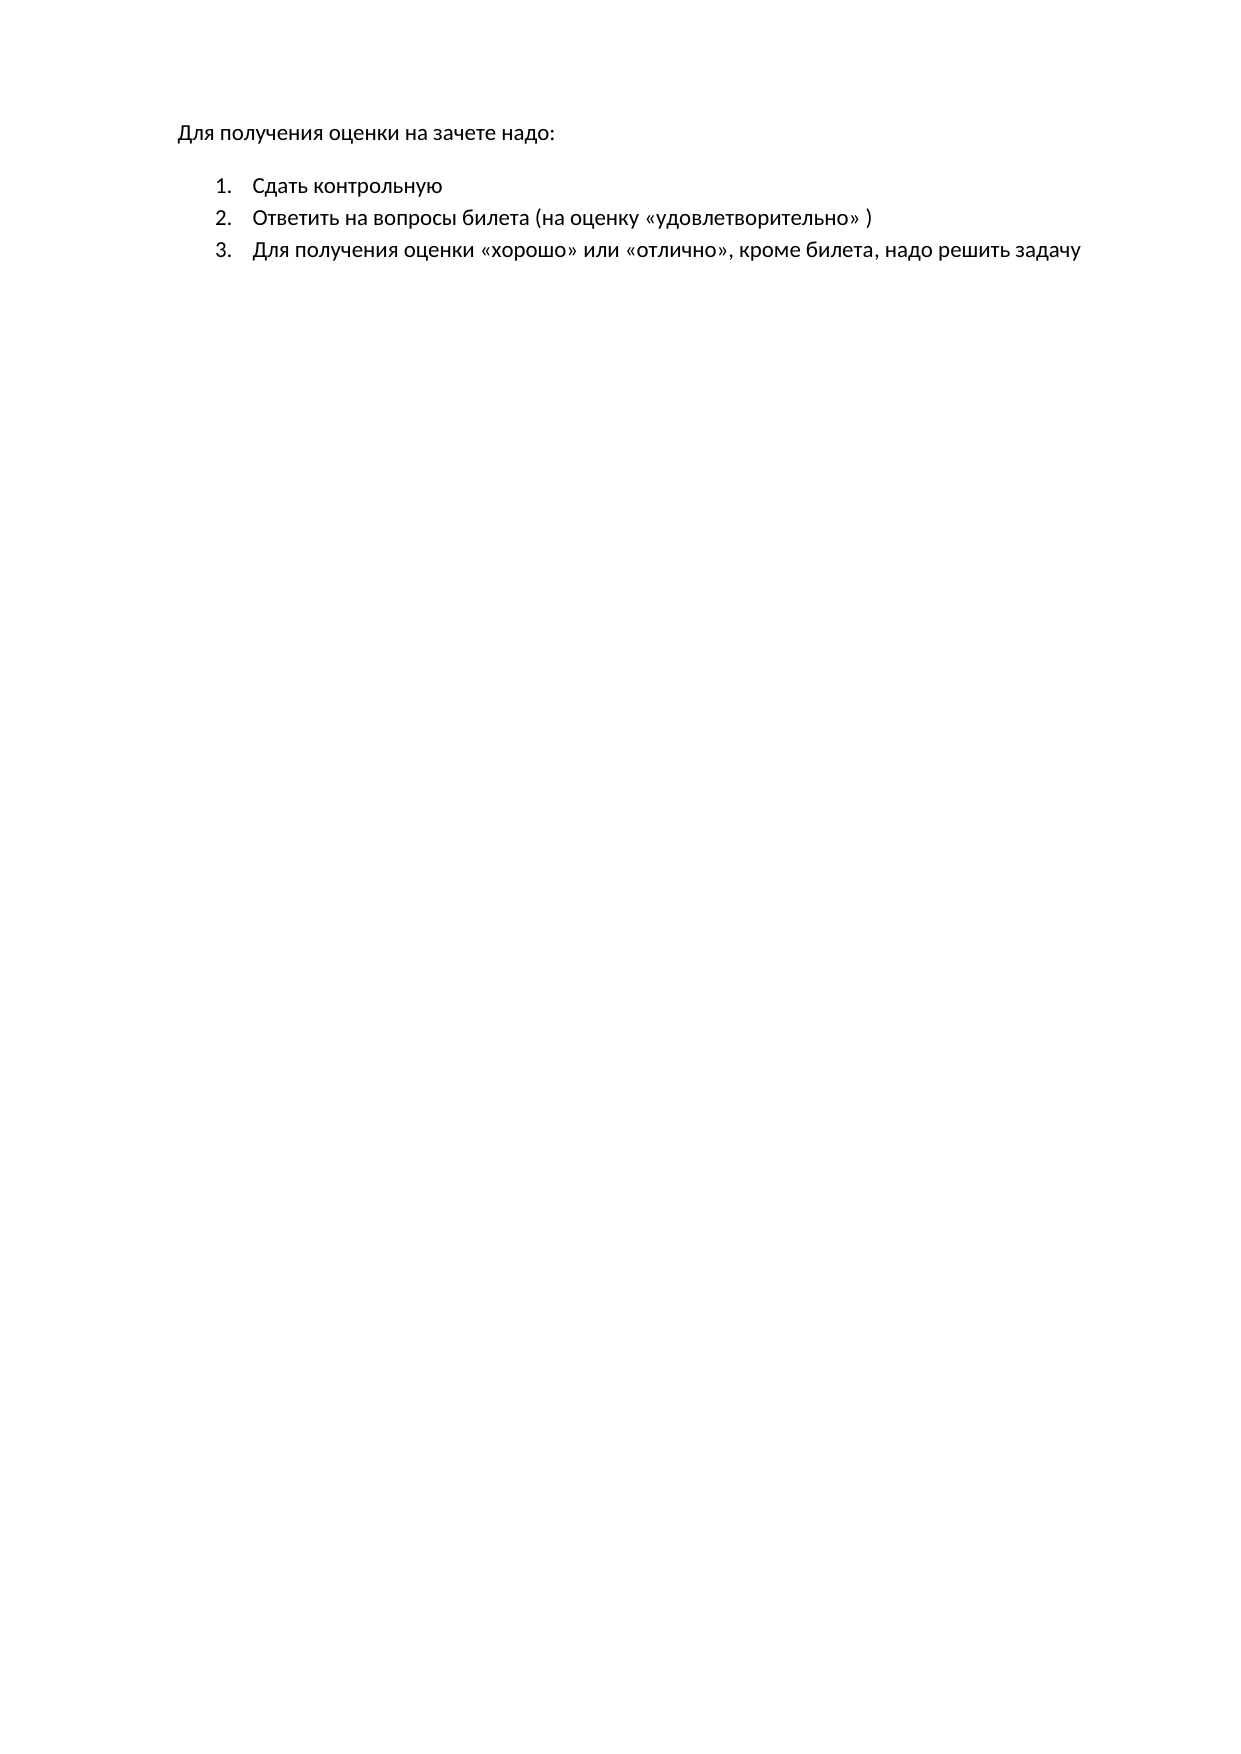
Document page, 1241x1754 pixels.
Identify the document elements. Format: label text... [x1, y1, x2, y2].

list Сдать контрольную [215, 171, 1152, 199]
text Для получения оценки на зачете надо: [177, 118, 1152, 146]
list Ответить на вопросы билета (на оценку «удовлетворительно» ) [215, 203, 1152, 231]
list Для получения оценки «хорошо» или «отлично», кроме билета, надо решить задачу [215, 236, 1152, 263]
